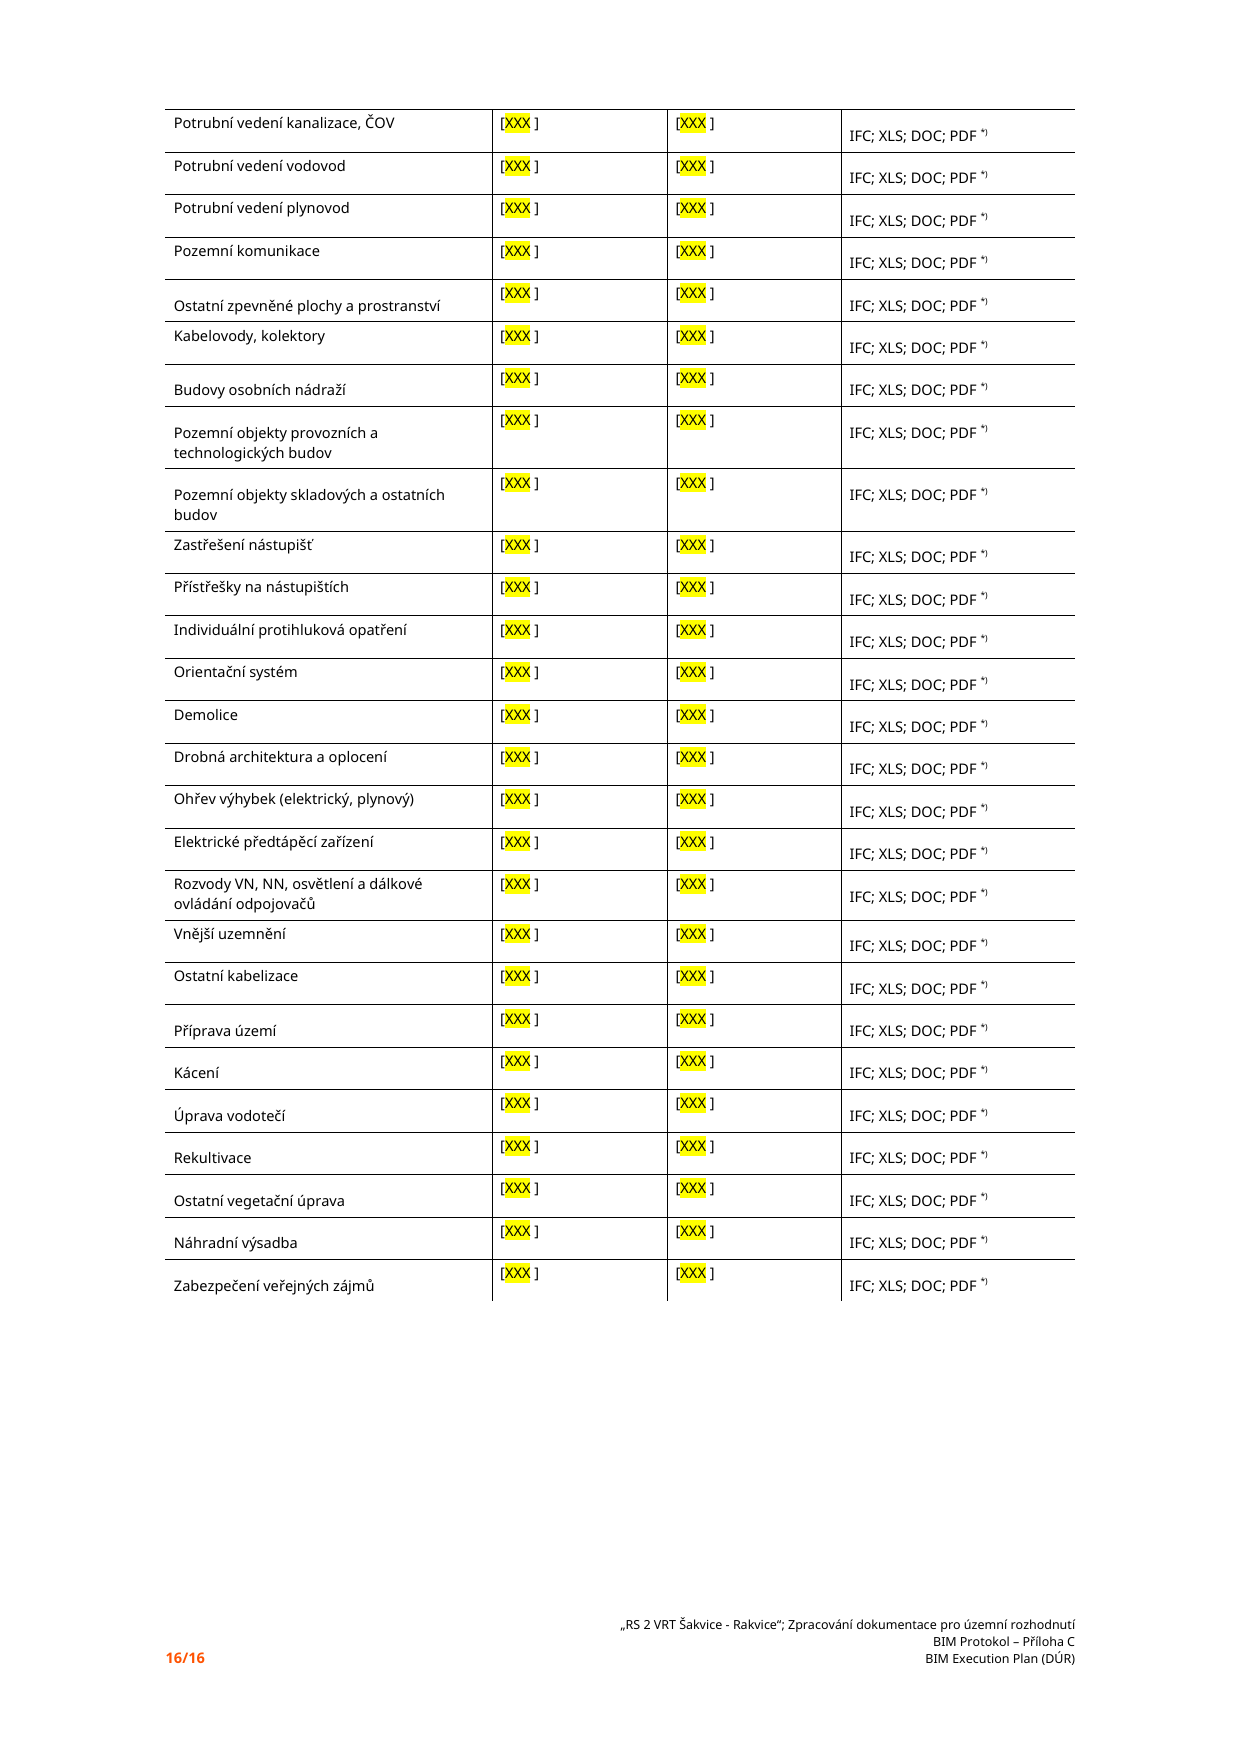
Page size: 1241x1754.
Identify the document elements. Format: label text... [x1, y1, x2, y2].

table_cell IFC; XLS; DOC; PDF *) [842, 1005, 1075, 1047]
table_cell IFC; XLS; DOC; PDF *) [842, 195, 1075, 236]
table_cell IFC; XLS; DOC; PDF *) [842, 532, 1075, 573]
table_cell [XXX ] [668, 921, 841, 962]
table_cell [XXX ] [493, 659, 667, 700]
table_cell IFC; XLS; DOC; PDF *) [842, 616, 1075, 658]
table_cell Ostatní kabelizace [165, 963, 492, 1004]
table_cell IFC; XLS; DOC; PDF *) [842, 1260, 1075, 1301]
table_cell IFC; XLS; DOC; PDF *) [842, 365, 1075, 406]
table_cell Drobná architektura a oplocení [165, 744, 492, 785]
table_cell [XXX ] [493, 195, 667, 236]
table_cell [XXX ] [668, 1218, 841, 1259]
table_cell [XXX ] [493, 110, 667, 152]
table_cell [XXX ] [493, 1005, 667, 1047]
table_cell [XXX ] [668, 110, 841, 152]
table_cell IFC; XLS; DOC; PDF *) [842, 574, 1075, 615]
table_cell Pozemní objekty skladových a ostatních budov [165, 469, 492, 531]
table_cell [XXX ] [493, 1133, 667, 1174]
table_cell [XXX ] [668, 701, 841, 743]
table_cell IFC; XLS; DOC; PDF *) [842, 659, 1075, 700]
table_cell [XXX ] [668, 963, 841, 1004]
table_cell [XXX ] [668, 829, 841, 870]
table_cell [XXX ] [493, 744, 667, 785]
table_cell Orientační systém [165, 659, 492, 700]
table_cell [XXX ] [668, 1133, 841, 1174]
table_cell Kácení [165, 1048, 492, 1089]
table_cell IFC; XLS; DOC; PDF *) [842, 280, 1075, 321]
table_cell Pozemní objekty provozních a technologických budov [165, 407, 492, 468]
table_cell [XXX ] [493, 407, 667, 468]
table_cell [XXX ] [493, 871, 667, 919]
table_cell Potrubní vedení kanalizace, ČOV [165, 110, 492, 152]
table_cell [XXX ] [668, 407, 841, 468]
table_cell IFC; XLS; DOC; PDF *) [842, 322, 1075, 364]
table_cell [XXX ] [668, 280, 841, 321]
table_cell [XXX ] [668, 153, 841, 194]
table_cell [XXX ] [668, 532, 841, 573]
table_cell IFC; XLS; DOC; PDF *) [842, 701, 1075, 743]
table_cell Potrubní vedení plynovod [165, 195, 492, 236]
table_cell IFC; XLS; DOC; PDF *) [842, 1090, 1075, 1132]
table_cell [XXX ] [668, 322, 841, 364]
table_cell Elektrické předtápěcí zařízení [165, 829, 492, 870]
table_cell [XXX ] [493, 616, 667, 658]
table_cell IFC; XLS; DOC; PDF *) [842, 407, 1075, 468]
table_cell IFC; XLS; DOC; PDF *) [842, 238, 1075, 279]
table_cell IFC; XLS; DOC; PDF *) [842, 469, 1075, 531]
table_cell Ohřev výhybek (elektrický, plynový) [165, 786, 492, 827]
table_cell IFC; XLS; DOC; PDF *) [842, 153, 1075, 194]
table_cell [XXX ] [668, 1260, 841, 1301]
table_cell [XXX ] [493, 322, 667, 364]
table_cell IFC; XLS; DOC; PDF *) [842, 921, 1075, 962]
table_cell [XXX ] [493, 574, 667, 615]
table_cell Úprava vodotečí [165, 1090, 492, 1132]
table_cell Rozvody VN, NN, osvětlení a dálkové ovládání odpojovačů [165, 871, 492, 919]
table_cell [XXX ] [493, 1090, 667, 1132]
table_cell [XXX ] [668, 574, 841, 615]
table_cell [XXX ] [493, 1048, 667, 1089]
table_cell [XXX ] [668, 195, 841, 236]
table_cell [XXX ] [668, 365, 841, 406]
table_cell [XXX ] [493, 1175, 667, 1216]
table_cell Budovy osobních nádraží [165, 365, 492, 406]
table_cell [XXX ] [668, 238, 841, 279]
table_cell [XXX ] [493, 1260, 667, 1301]
table_cell Zastřešení nástupišť [165, 532, 492, 573]
table_cell [XXX ] [493, 238, 667, 279]
table_cell IFC; XLS; DOC; PDF *) [842, 1218, 1075, 1259]
table_cell [XXX ] [493, 469, 667, 531]
table_cell [XXX ] [668, 1005, 841, 1047]
table_cell Demolice [165, 701, 492, 743]
table_cell IFC; XLS; DOC; PDF *) [842, 871, 1075, 919]
table_cell [XXX ] [668, 871, 841, 919]
table_cell Rekultivace [165, 1133, 492, 1174]
table_cell [XXX ] [668, 469, 841, 531]
table_cell [XXX ] [493, 921, 667, 962]
table_cell Přístřešky na nástupištích [165, 574, 492, 615]
table_cell Náhradní výsadba [165, 1218, 492, 1259]
table_cell Pozemní komunikace [165, 238, 492, 279]
table_cell Ostatní vegetační úprava [165, 1175, 492, 1216]
table_cell Kabelovody, kolektory [165, 322, 492, 364]
table_cell IFC; XLS; DOC; PDF *) [842, 1175, 1075, 1216]
table_cell [XXX ] [493, 701, 667, 743]
table_cell [XXX ] [493, 280, 667, 321]
table_cell IFC; XLS; DOC; PDF *) [842, 1133, 1075, 1174]
table_cell [XXX ] [668, 1175, 841, 1216]
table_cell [842, 110, 1075, 152]
table_cell Individuální protihluková opatření [165, 616, 492, 658]
table_cell IFC; XLS; DOC; PDF *) [842, 829, 1075, 870]
table_cell [XXX ] [668, 744, 841, 785]
table_cell IFC; XLS; DOC; PDF *) [842, 963, 1075, 1004]
table_cell [XXX ] [493, 532, 667, 573]
table_cell IFC; XLS; DOC; PDF *) [842, 744, 1075, 785]
table_cell [XXX ] [493, 786, 667, 827]
table_cell [XXX ] [668, 1048, 841, 1089]
table_cell Ostatní zpevněné plochy a prostranství [165, 280, 492, 321]
table_cell [XXX ] [668, 1090, 841, 1132]
table_cell IFC; XLS; DOC; PDF *) [842, 1048, 1075, 1089]
table_cell Potrubní vedení vodovod [165, 153, 492, 194]
table_cell [XXX ] [493, 963, 667, 1004]
table_cell [XXX ] [493, 1218, 667, 1259]
table_cell [XXX ] [668, 616, 841, 658]
table_cell [XXX ] [668, 659, 841, 700]
table_cell Zabezpečení veřejných zájmů [165, 1260, 492, 1301]
table_cell [XXX ] [493, 153, 667, 194]
table_cell IFC; XLS; DOC; PDF *) [842, 786, 1075, 827]
table_cell Příprava území [165, 1005, 492, 1047]
table_cell [XXX ] [493, 365, 667, 406]
table_cell [XXX ] [493, 829, 667, 870]
table_cell Vnější uzemnění [165, 921, 492, 962]
table_cell [XXX ] [668, 786, 841, 827]
